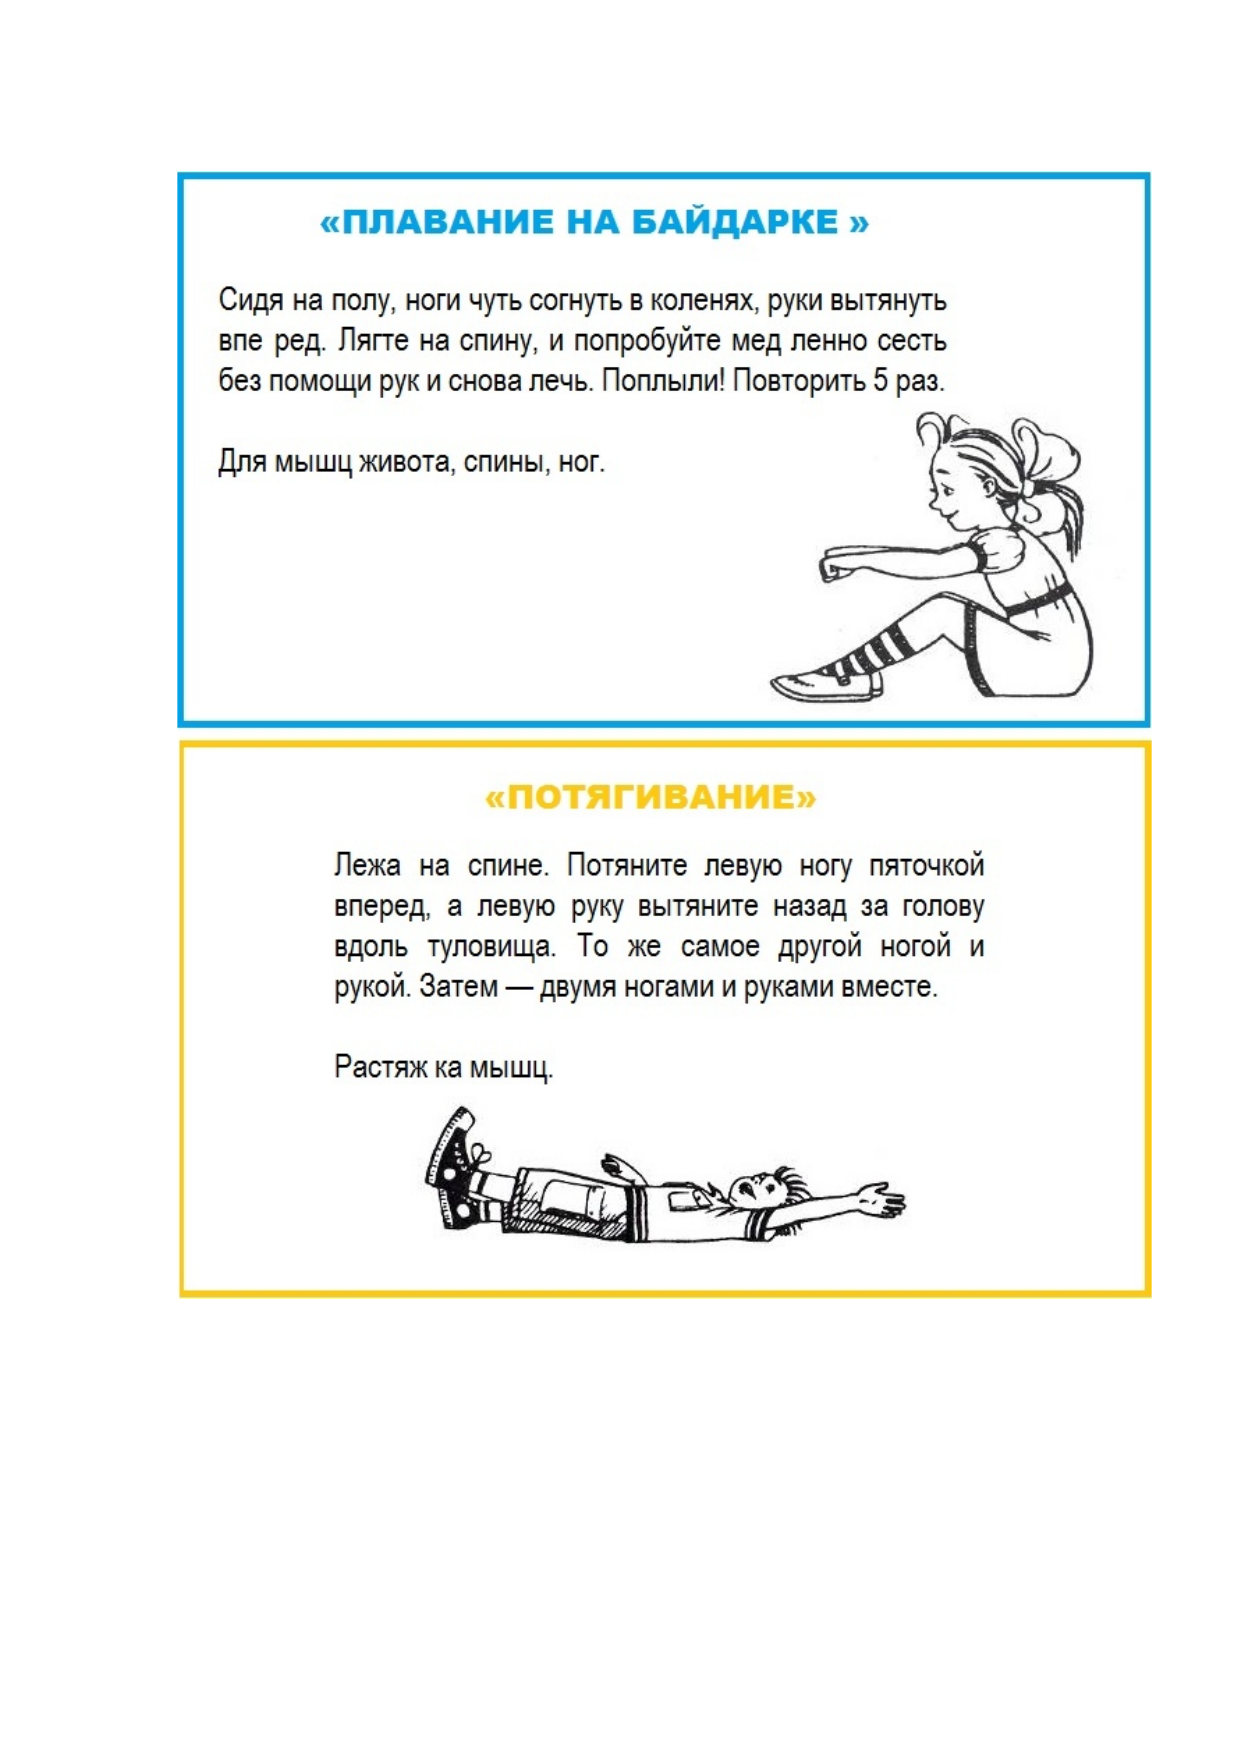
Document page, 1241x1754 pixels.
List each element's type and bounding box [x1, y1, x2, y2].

picture [177, 171, 1152, 1299]
